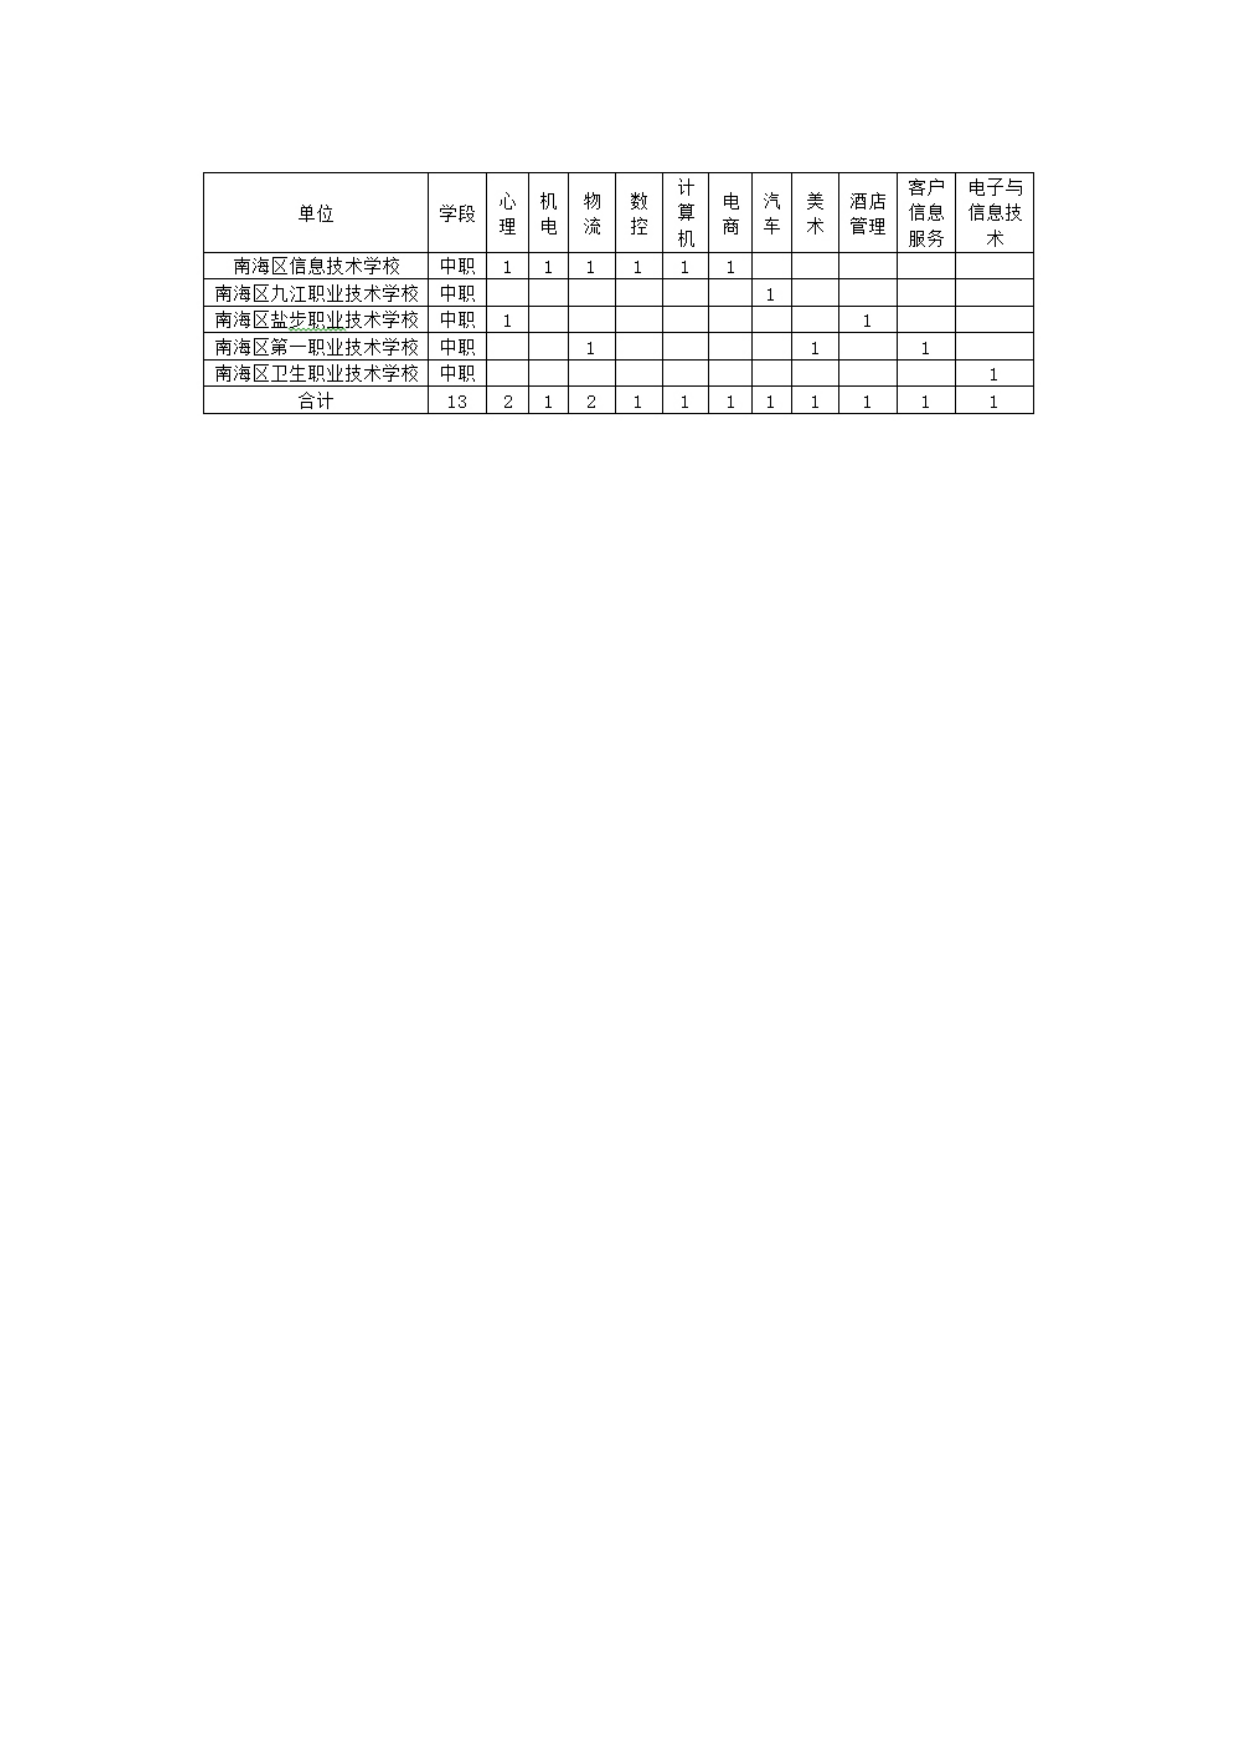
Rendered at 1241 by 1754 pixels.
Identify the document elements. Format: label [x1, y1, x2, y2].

picture [187, 162, 1053, 438]
